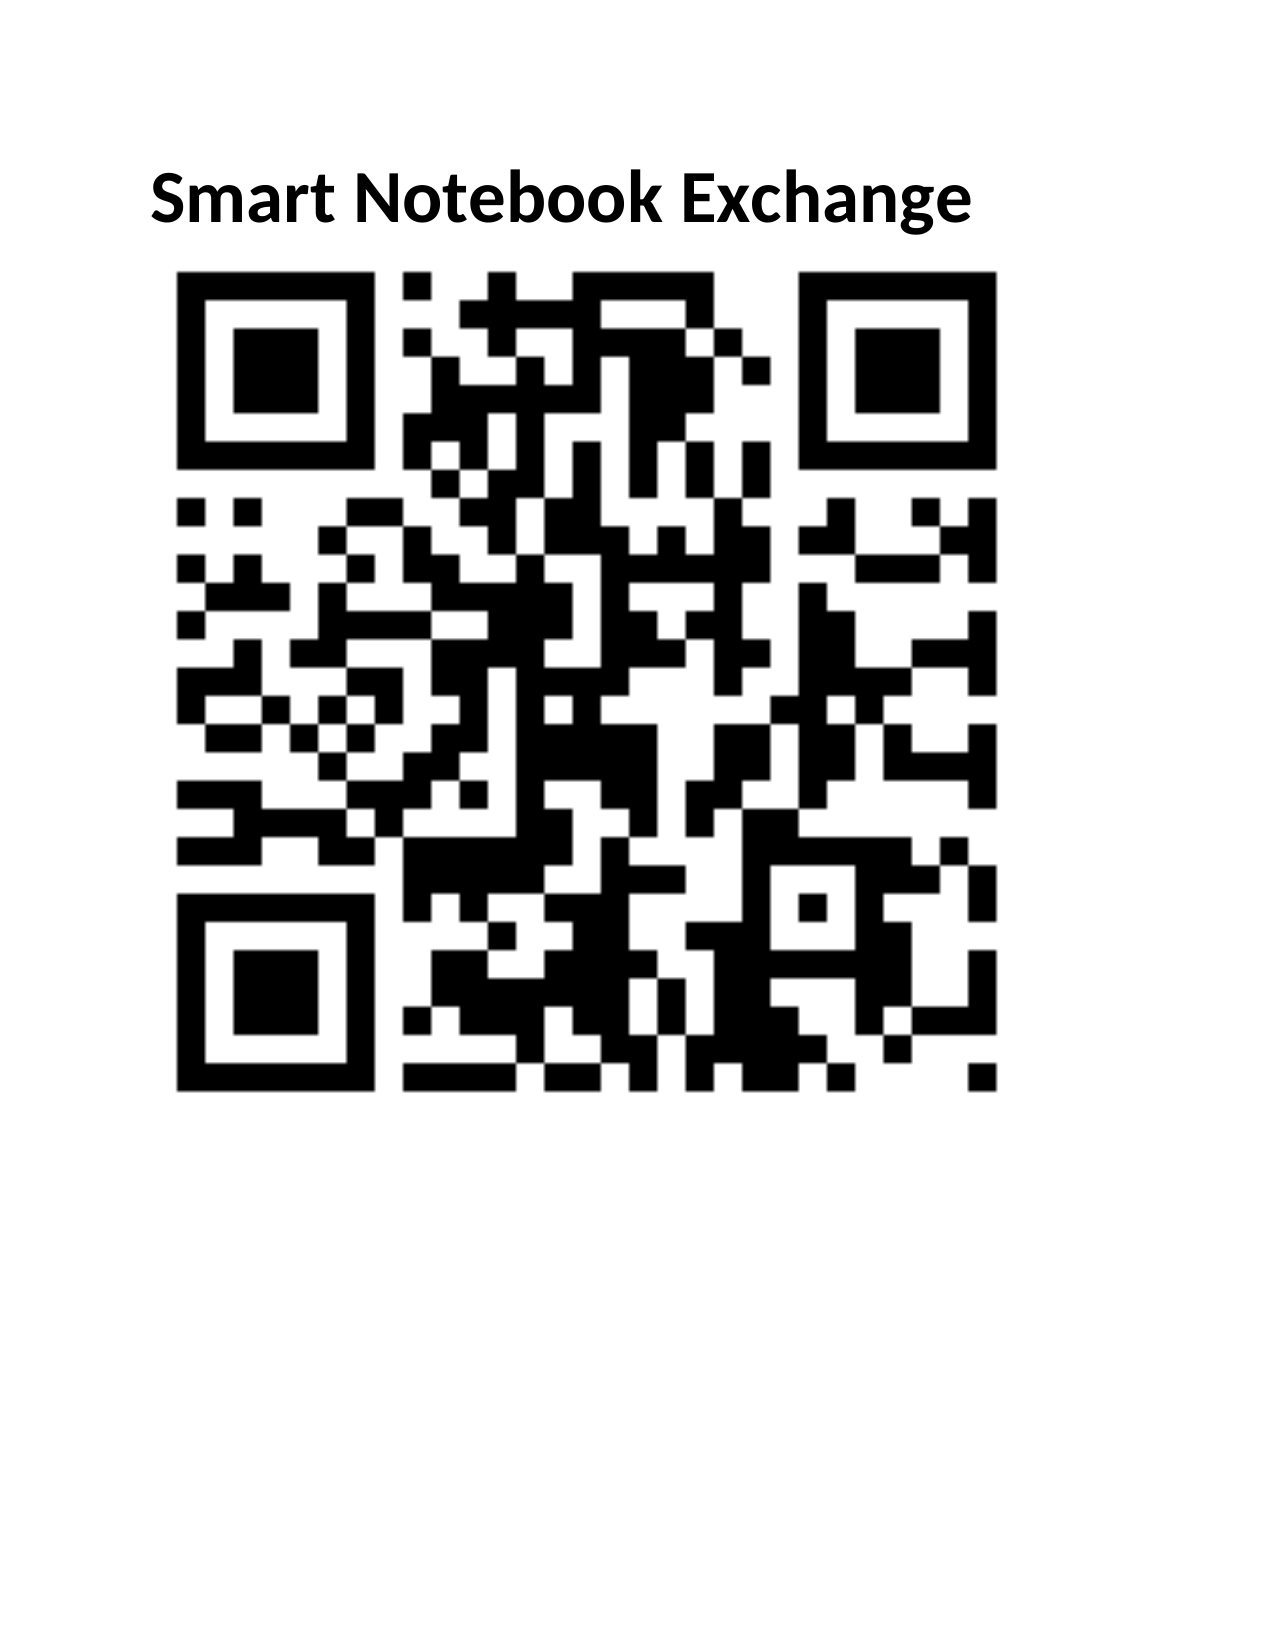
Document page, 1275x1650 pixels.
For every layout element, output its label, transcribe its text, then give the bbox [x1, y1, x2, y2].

picture [150, 245, 1025, 1121]
